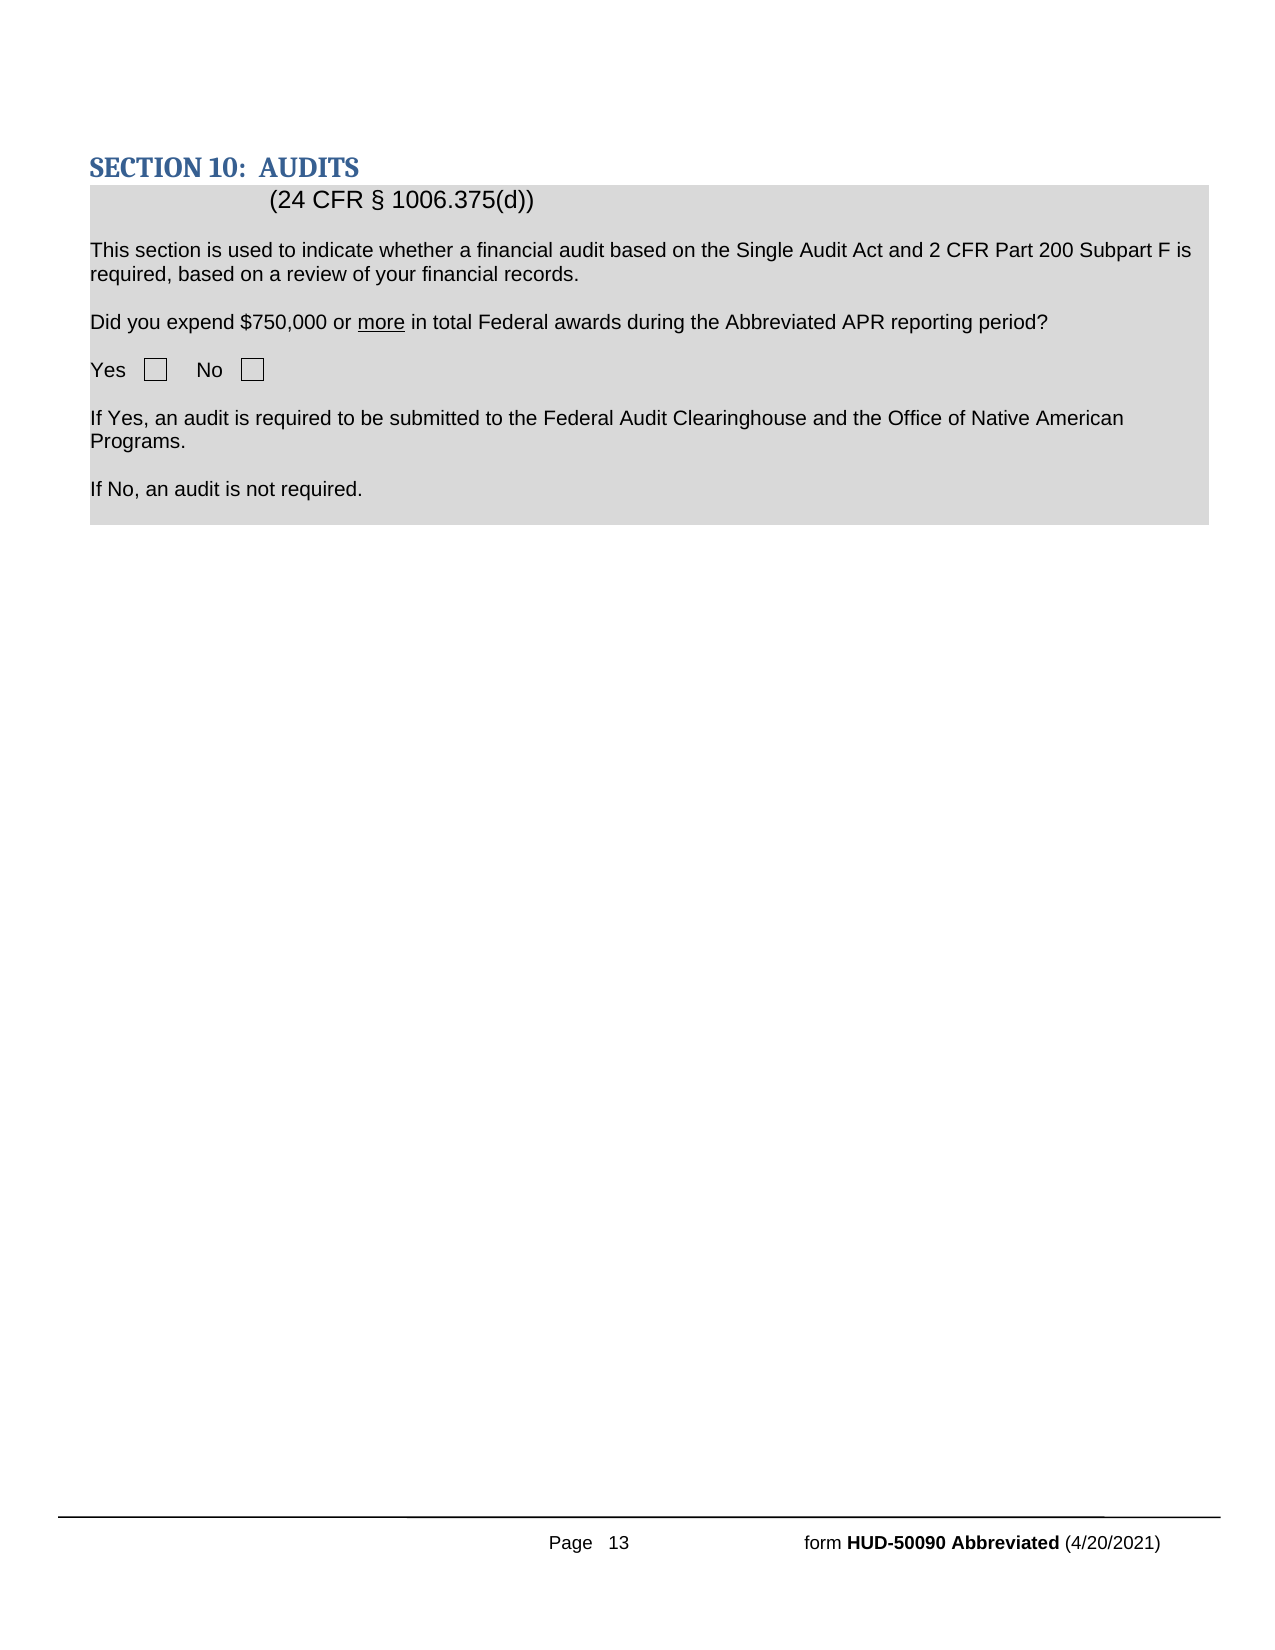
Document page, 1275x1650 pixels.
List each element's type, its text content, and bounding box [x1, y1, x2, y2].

text If Yes, an audit is required to be submitted to the Federal Audit Clearinghouse and the Office of Native American Programs. [90, 405, 1209, 453]
text This section is used to indicate whether a financial audit based on the Single Audit Act and 2 CFR Part 200 Subpart F is required, based on a review of your financial records. [90, 238, 1209, 286]
subtitle SECTION 10: AUDITS [90, 151, 1209, 185]
text Did you expend $750,000 or more in total Federal awards during the Abbreviated APR reporting period? [90, 309, 1209, 333]
text Yes No [90, 357, 1209, 381]
text If No, an audit is not required. [90, 477, 1209, 501]
text (24 CFR § 1006.375(d)) [90, 185, 1209, 214]
